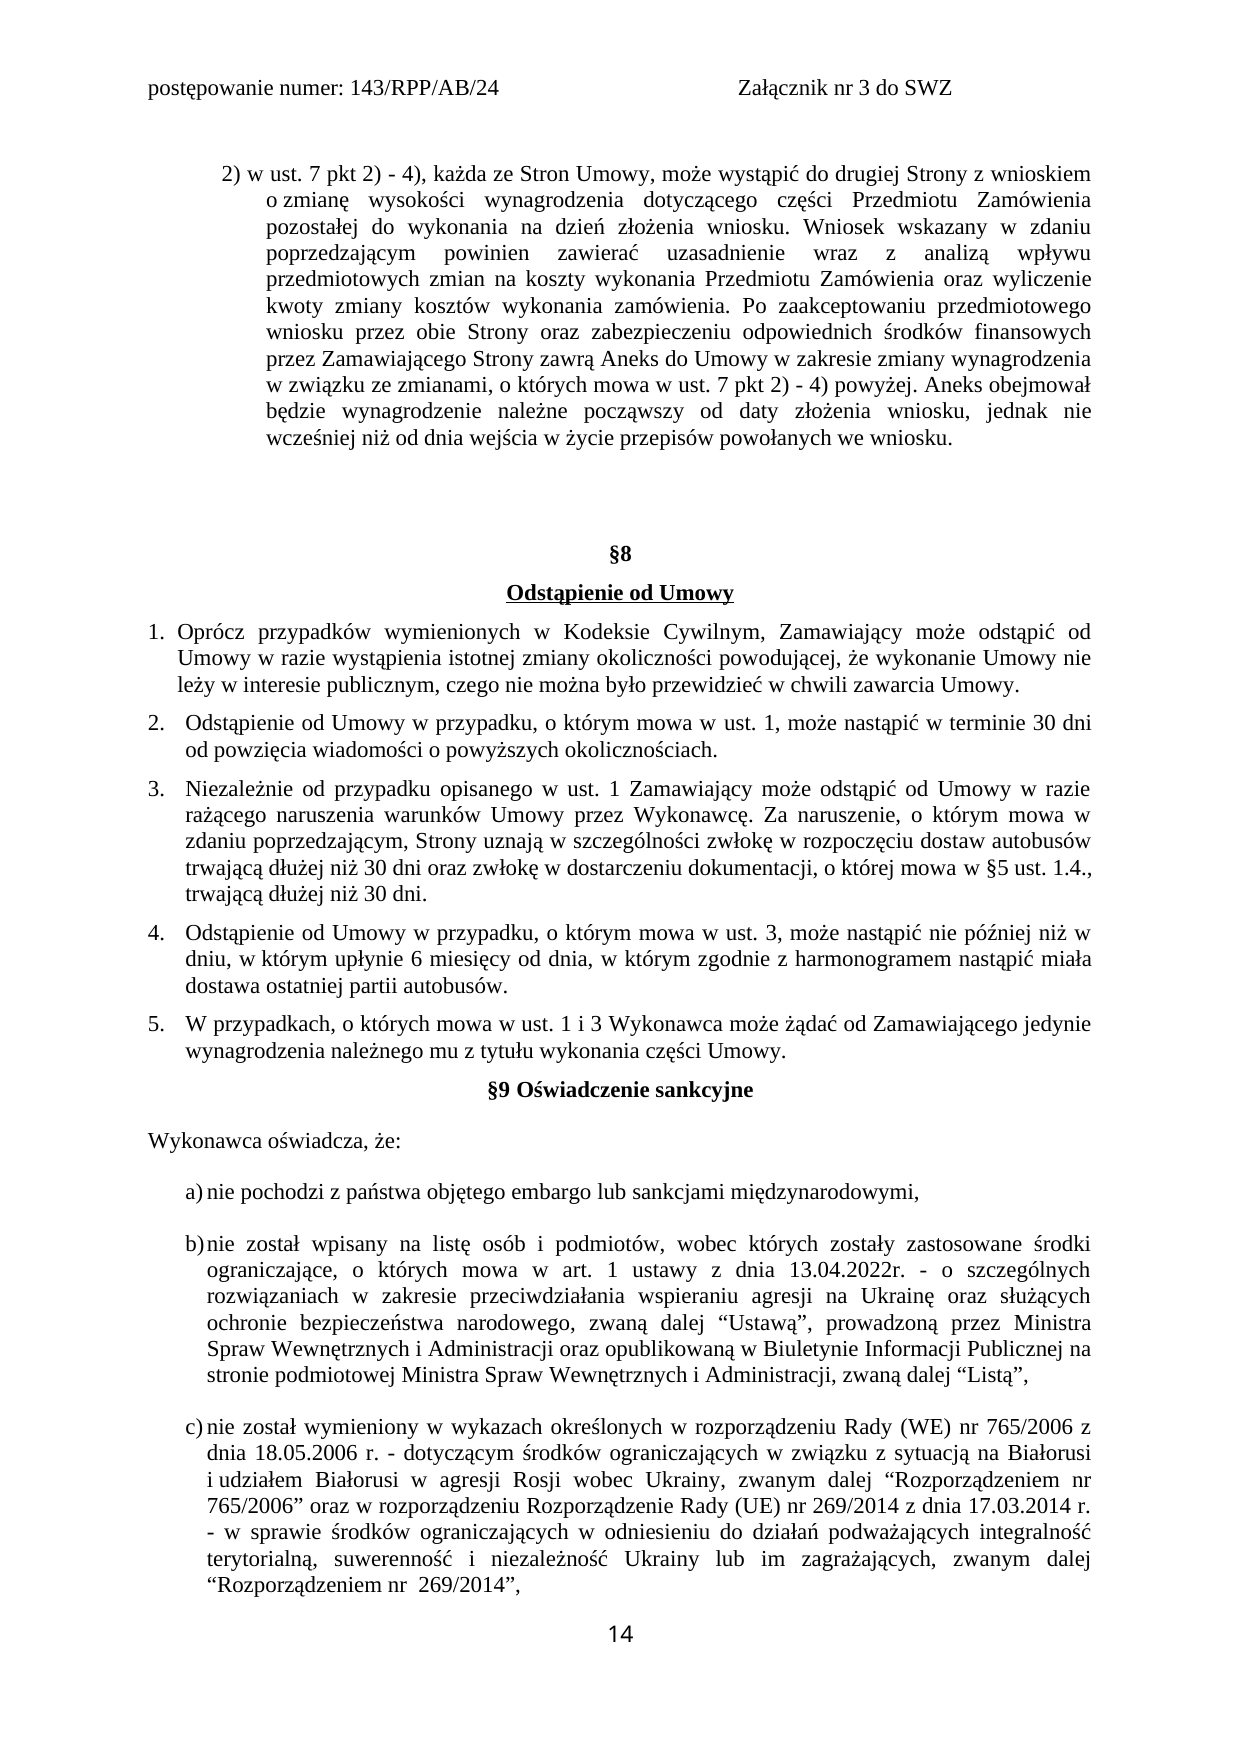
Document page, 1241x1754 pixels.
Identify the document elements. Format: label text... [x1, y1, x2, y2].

text 2) w ust. 7 pkt 2) - 4), każda ze Stron Umowy, może wystąpić do drugiej Strony z wnioskiem o zmianę wysokości wynagrodzenia dotyczącego części Przedmiotu Zamówienia pozostałej do wykonania na dzień złożenia wniosku. Wniosek wskazany w zdaniu poprzedzającym powinien zawierać uzasadnienie wraz z analizą wpływu przedmiotowych zmian na koszty wykonania Przedmiotu Zamówienia oraz wyliczenie kwoty zmiany kosztów wykonania zamówienia. Po zaakceptowaniu przedmiotowego wniosku przez obie Strony oraz zabezpieczeniu odpowiednich środków finansowych przez Zamawiającego Strony zawrą Aneks do Umowy w zakresie zmiany wynagrodzenia w związku ze zmianami, o których mowa w ust. 7 pkt 2) - 4) powyżej. Aneks obejmował będzie wynagrodzenie należne począwszy od daty złożenia wniosku, jednak nie wcześniej niż od dnia wejścia w życie przepisów powołanych we wniosku. [221, 160, 1093, 450]
text §9 Oświadczenie sankcyjne [148, 1076, 1093, 1102]
list Niezależnie od przypadku opisanego w ust. 1 Zamawiający może odstąpić od Umowy w razie rażącego naruszenia warunków Umowy przez Wykonawcę. Za naruszenie, o którym mowa w zdaniu poprzedzającym, Strony uznają w szczególności zwłokę w rozpoczęciu dostaw autobusów trwającą dłużej niż 30 dni oraz zwłokę w dostarczeniu dokumentacji, o której mowa w §5 ust. 1.4., trwającą dłużej niż 30 dni. [148, 775, 1093, 906]
list Odstąpienie od Umowy w przypadku, o którym mowa w ust. 3, może nastąpić nie później niż w dniu, w którym upłynie 6 miesięcy od dnia, w którym zgodnie z harmonogramem nastąpić miała dostawa ostatniej partii autobusów. [148, 919, 1093, 998]
text §8 [148, 540, 1093, 567]
text Odstąpienie od Umowy [148, 579, 1093, 605]
list nie został wymieniony w wykazach określonych w rozporządzeniu Rady (WE) nr 765/2006 z dnia 18.05.2006 r. - dotyczącym środków ograniczających w związku z sytuacją na Białorusi i udziałem Białorusi w agresji Rosji wobec Ukrainy, zwanym dalej “Rozporządzeniem nr 765/2006” oraz w rozporządzeniu Rozporządzenie Rady (UE) nr 269/2014 z dnia 17.03.2014 r. - w sprawie środków ograniczających w odniesieniu do działań podważających integralność terytorialną, suwerenność i niezależność Ukrainy lub im zagrażających, zwanym dalej “Rozporządzeniem nr 269/2014”, [185, 1413, 1093, 1597]
list nie pochodzi z państwa objętego embargo lub sankcjami międzynarodowymi, [185, 1178, 1093, 1205]
text Wykonawca oświadcza, że: [148, 1127, 1093, 1153]
list Oprócz przypadków wymienionych w Kodeksie Cywilnym, Zamawiający może odstąpić od Umowy w razie wystąpienia istotnej zmiany okoliczności powodującej, że wykonanie Umowy nie leży w interesie publicznym, czego nie można było przewidzieć w chwili zawarcia Umowy. [148, 618, 1093, 697]
list Odstąpienie od Umowy w przypadku, o którym mowa w ust. 1, może nastąpić w terminie 30 dni od powzięcia wiadomości o powyższych okolicznościach. [148, 709, 1093, 762]
list W przypadkach, o których mowa w ust. 1 i 3 Wykonawca może żądać od Zamawiającego jedynie wynagrodzenia należnego mu z tytułu wykonania części Umowy. [148, 1011, 1093, 1063]
list nie został wpisany na listę osób i podmiotów, wobec których zostały zastosowane środki ograniczające, o których mowa w art. 1 ustawy z dnia 13.04.2022r. - o szczególnych rozwiązaniach w zakresie przeciwdziałania wspieraniu agresji na Ukrainę oraz służących ochronie bezpieczeństwa narodowego, zwaną dalej “Ustawą”, prowadzoną przez Ministra Spraw Wewnętrznych i Administracji oraz opublikowaną w Biuletynie Informacji Publicznej na stronie podmiotowej Ministra Spraw Wewnętrznych i Administracji, zwaną dalej “Listą”, [185, 1230, 1093, 1388]
